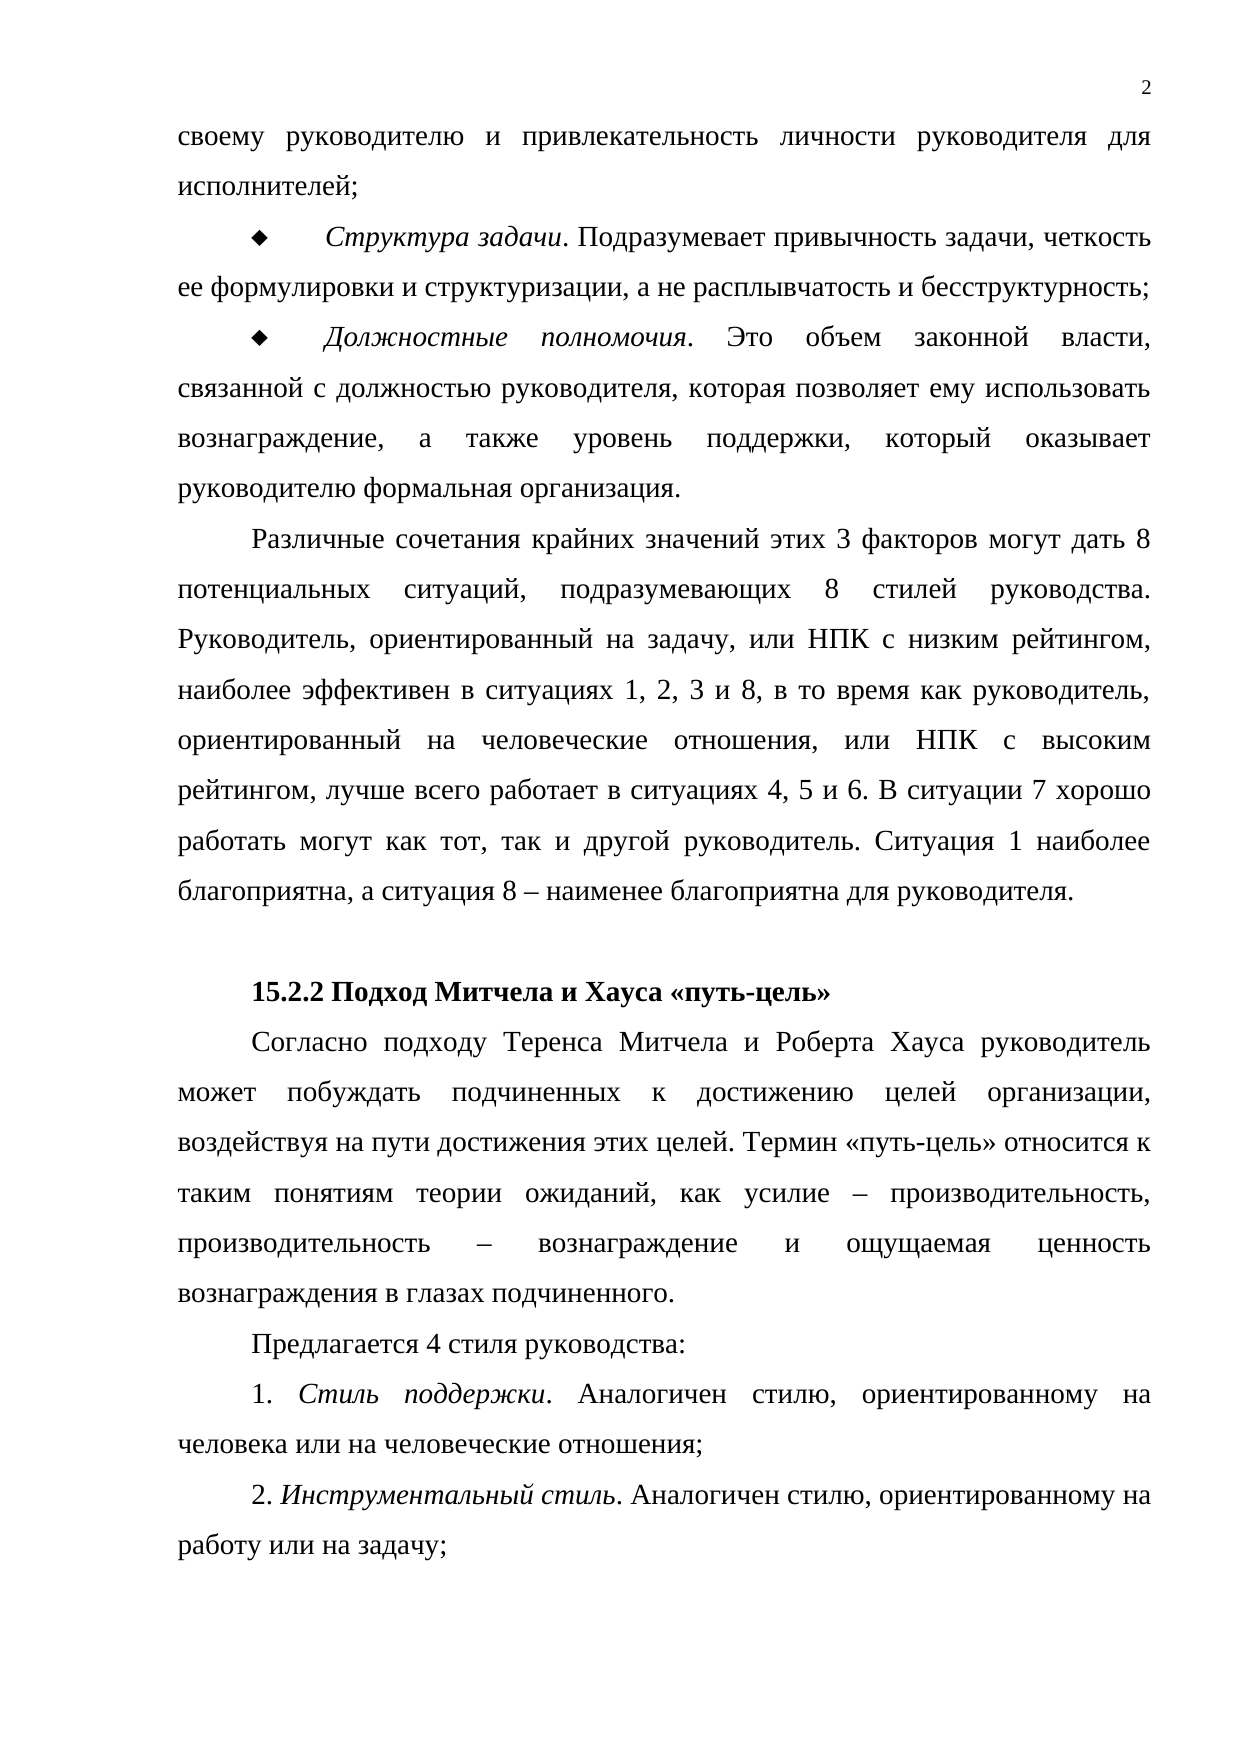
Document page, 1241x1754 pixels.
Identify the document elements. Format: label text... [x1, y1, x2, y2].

text 1. Стиль поддержки. Аналогичен стилю, ориентированному на человека или на человеческие отношения; [177, 1376, 1152, 1460]
text Различные сочетания крайних значений этих 3 факторов могут дать 8 потенциальных ситуаций, подразумевающих 8 стилей руководства. Руководитель, ориентированный на задачу, или НПК с низким рейтингом, наиболее эффективен в ситуациях 1, 2, 3 и 8, в то время как руководитель, ориентированный на человеческие отношения, или НПК с высоким рейтингом, лучше всего работает в ситуациях 4, 5 и 6. В ситуации 7 хорошо работать могут как тот, так и другой руководитель. Ситуация 1 наиболее благоприятна, а ситуация 8 – наименее благоприятна для руководителя. [177, 521, 1152, 907]
text 15.2.2 Подход Митчела и Хауса «путь-цель» [177, 974, 1152, 1007]
text Согласно подходу Теренса Митчела и Роберта Хауса руководитель может побуждать подчиненных к достижению целей организации, воздействуя на пути достижения этих целей. Термин «путь-цель» относится к таким понятиям теории ожиданий, как усилие – производительность, производительность – вознаграждение и ощущаемая ценность вознаграждения в глазах подчиненного. [177, 1024, 1152, 1309]
list Структура задачи. Подразумевает привычность задачи, четкость ее формулировки и структуризации, а не расплывчатость и бесструктурность; [177, 219, 1152, 303]
text 2. Инструментальный стиль. Аналогичен стилю, ориентированному на работу или на задачу; [177, 1477, 1152, 1561]
list Должностные полномочия. Это объем законной власти, связанной с должностью руководителя, которая позволяет ему использовать вознаграждение, а также уровень поддержки, который оказывает руководителю формальная организация. [177, 319, 1152, 504]
text Предлагается 4 стиля руководства: [177, 1326, 1152, 1359]
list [177, 118, 1152, 202]
